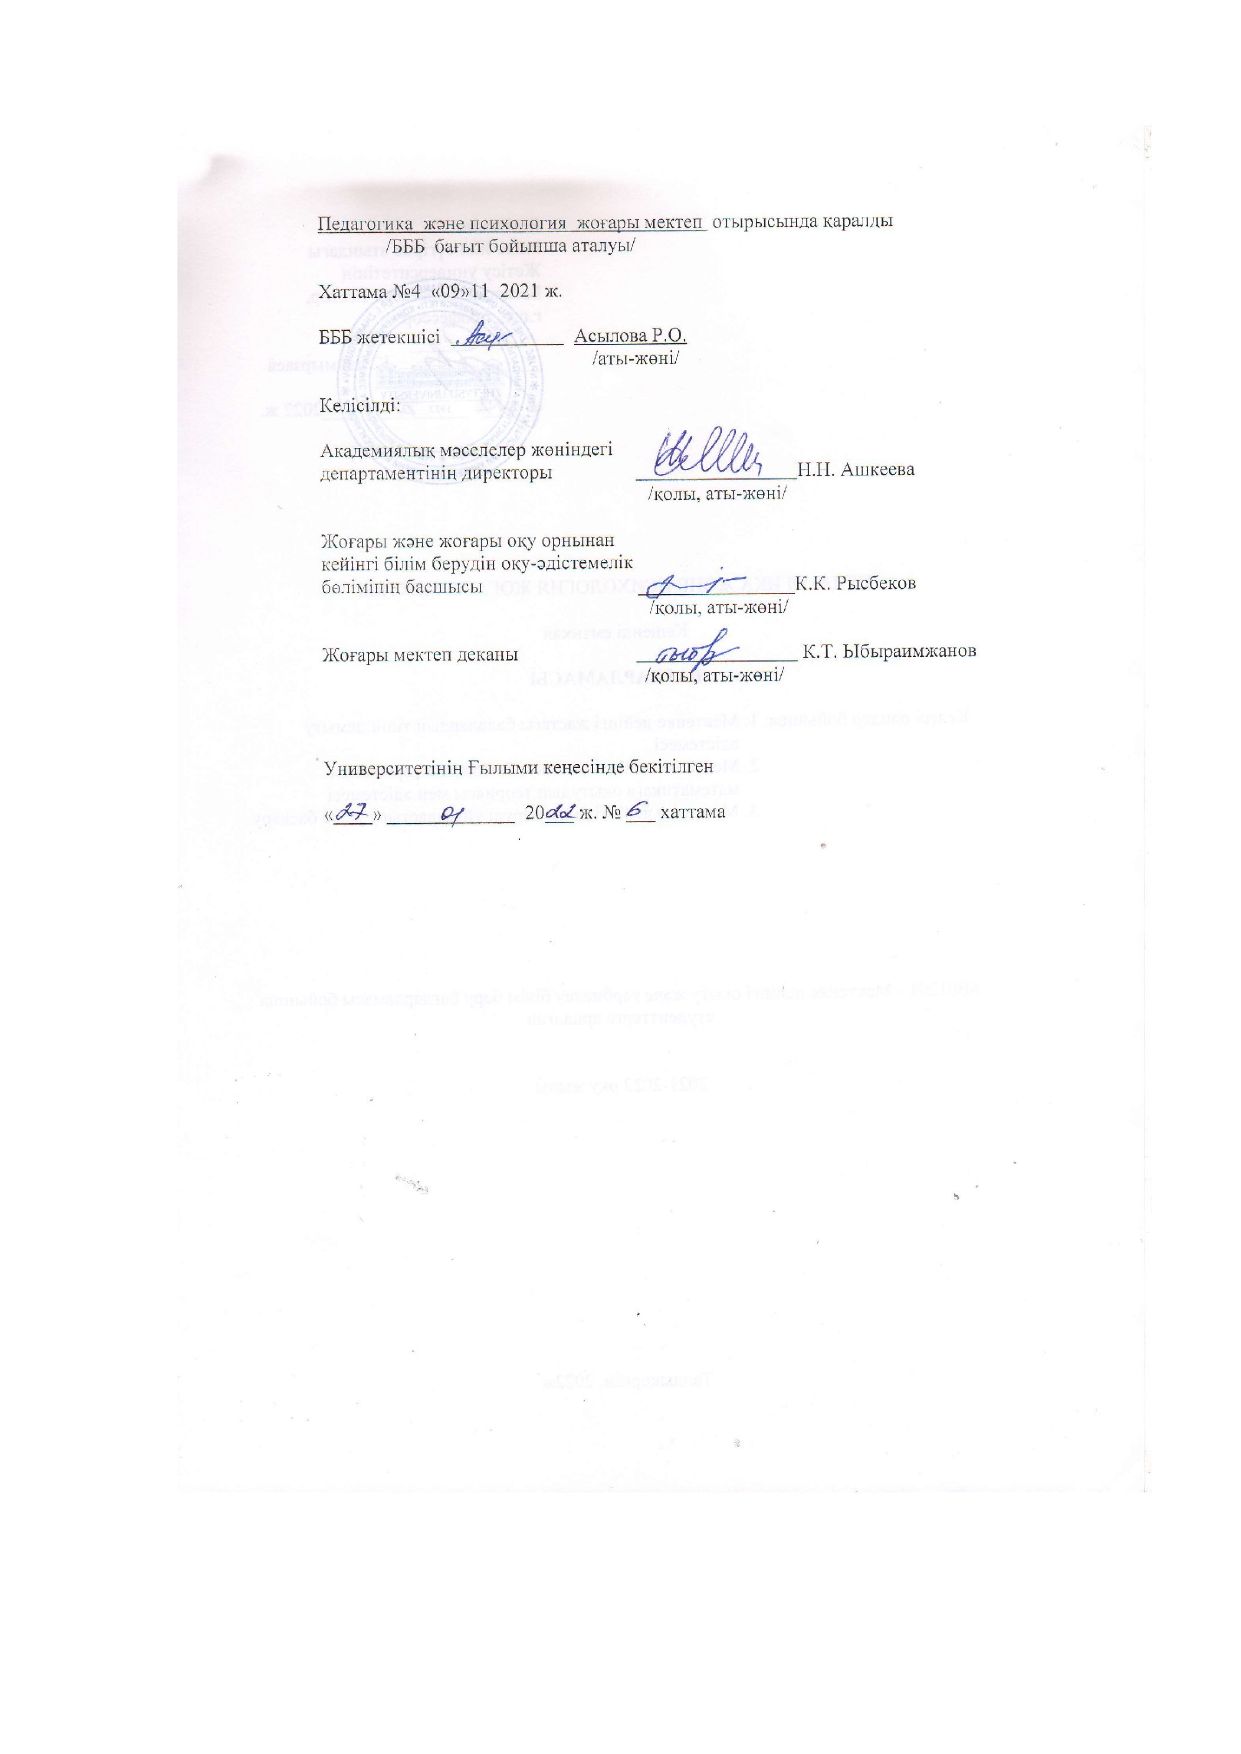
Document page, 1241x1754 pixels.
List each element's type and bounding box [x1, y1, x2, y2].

picture [177, 118, 1152, 1499]
